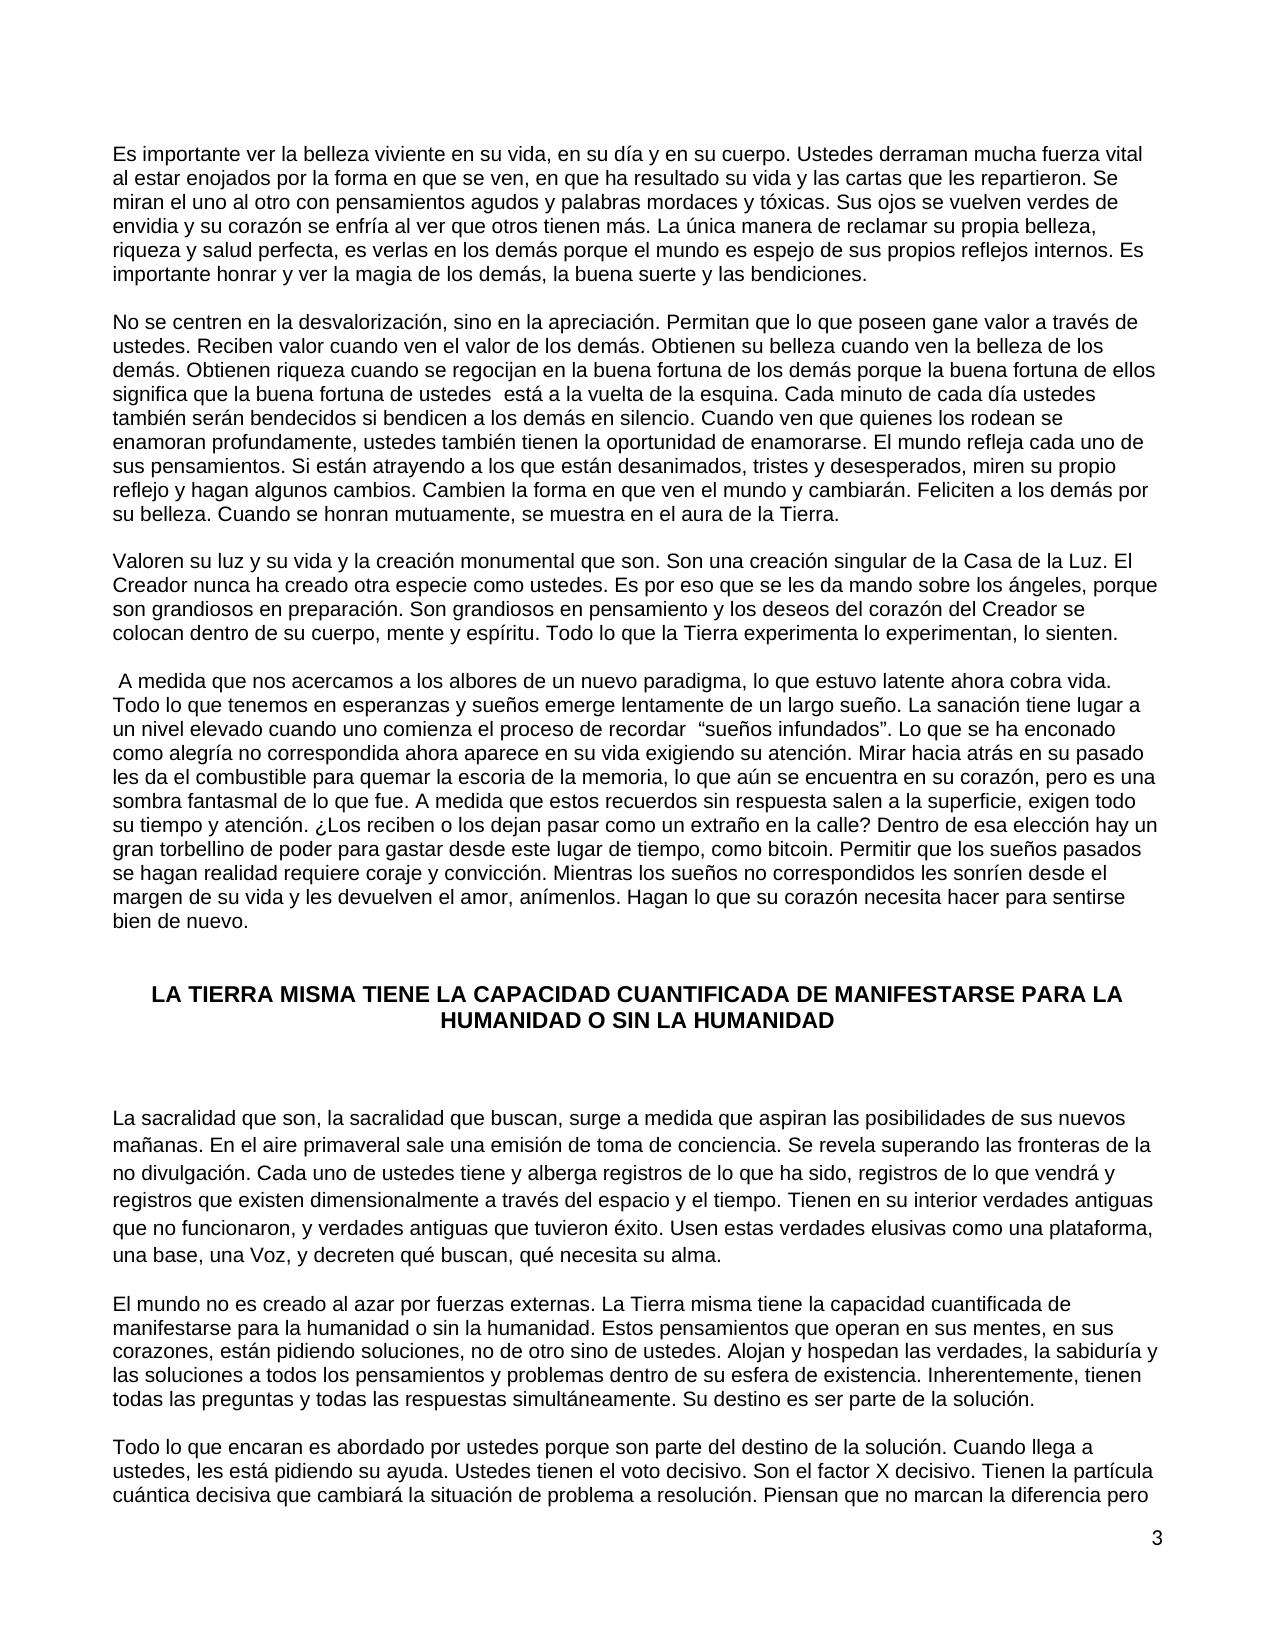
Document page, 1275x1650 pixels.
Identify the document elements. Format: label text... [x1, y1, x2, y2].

text A medida que nos acercamos a los albores de un nuevo paradigma, lo que estuvo latente ahora cobra vida. Todo lo que tenemos en esperanzas y sueños emerge lentamente de un largo sueño. La sanación tiene lugar a un nivel elevado cuando uno comienza el proceso de recordar “sueños infundados”. Lo que se ha enconado como alegría no correspondida ahora aparece en su vida exigiendo su atención. Mirar hacia atrás en su pasado les da el combustible para quemar la escoria de la memoria, lo que aún se encuentra en su corazón, pero es una sombra fantasmal de lo que fue. A medida que estos recuerdos sin respuesta salen a la superficie, exigen todo su tiempo y atención. ¿Los reciben o los dejan pasar como un extraño en la calle? Dentro de esa elección hay un gran torbellino de poder para gastar desde este lugar de tiempo, como bitcoin. Permitir que los sueños pasados se hagan realidad requiere coraje y convicción. Mientras los sueños no correspondidos les sonríen desde el margen de su vida y les devuelven el amor, anímenlos. Hagan lo que su corazón necesita hacer para sentirse bien de nuevo. [112, 669, 1163, 933]
text Valoren su luz y su vida y la creación monumental que son. Son una creación singular de la Casa de la Luz. El Creador nunca ha creado otra especie como ustedes. Es por eso que se les da mando sobre los ángeles, porque son grandiosos en preparación. Son grandiosos en pensamiento y los deseos del corazón del Creador se colocan dentro de su cuerpo, mente y espíritu. Todo lo que la Tierra experimenta lo experimentan, lo sienten. [112, 549, 1163, 645]
text Es importante ver la belleza viviente en su vida, en su día y en su cuerpo. Ustedes derraman mucha fuerza vital al estar enojados por la forma en que se ven, en que ha resultado su vida y las cartas que les repartieron. Se miran el uno al otro con pensamientos agudos y palabras mordaces y tóxicas. Sus ojos se vuelven verdes de envidia y su corazón se enfría al ver que otros tienen más. La única manera de reclamar su propia belleza, riqueza y salud perfecta, es verlas en los demás porque el mundo es espejo de sus propios reflejos internos. Es importante honrar y ver la magia de los demás, la buena suerte y las bendiciones. [112, 118, 1163, 286]
text La sacralidad que son, la sacralidad que buscan, surge a medida que aspiran las posibilidades de sus nuevos mañanas. En el aire primaveral sale una emisión de toma de conciencia. Se revela superando las fronteras de la no divulgación. Cada uno de ustedes tiene y alberga registros de lo que ha sido, registros de lo que vendrá y registros que existen dimensionalmente a través del espacio y el tiempo. Tienen en su interior verdades antiguas que no funcionaron, y verdades antiguas que tuvieron éxito. Usen estas verdades elusivas como una plataforma, una base, una Voz, y decreten qué buscan, qué necesita su alma. [112, 1106, 1163, 1267]
text LA TIERRA MISMA TIENE LA CAPACIDAD CUANTIFICADA DE MANIFESTARSE PARA LA HUMANIDAD O SIN LA HUMANIDAD [112, 981, 1163, 1033]
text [112, 1435, 1163, 1507]
text No se centren en la desvalorización, sino en la apreciación. Permitan que lo que poseen gane valor a través de ustedes. Reciben valor cuando ven el valor de los demás. Obtienen su belleza cuando ven la belleza de los demás. Obtienen riqueza cuando se regocijan en la buena fortuna de los demás porque la buena fortuna de ellos significa que la buena fortuna de ustedes está a la vuelta de la esquina. Cada minuto de cada día ustedes también serán bendecidos si bendicen a los demás en silencio. Cuando ven que quienes los rodean se enamoran profundamente, ustedes también tienen la oportunidad de enamorarse. El mundo refleja cada uno de sus pensamientos. Si están atrayendo a los que están desanimados, tristes y desesperados, miren su propio reflejo y hagan algunos cambios. Cambien la forma en que ven el mundo y cambiarán. Feliciten a los demás por su belleza. Cuando se honran mutuamente, se muestra en el aura de la Tierra. [112, 310, 1163, 525]
text El mundo no es creado al azar por fuerzas externas. La Tierra misma tiene la capacidad cuantificada de manifestarse para la humanidad o sin la humanidad. Estos pensamientos que operan en sus mentes, en sus corazones, están pidiendo soluciones, no de otro sino de ustedes. Alojan y hospedan las verdades, la sabiduría y las soluciones a todos los pensamientos y problemas dentro de su esfera de existencia. Inherentemente, tienen todas las preguntas y todas las respuestas simultáneamente. Su destino es ser parte de la solución. [112, 1291, 1163, 1411]
